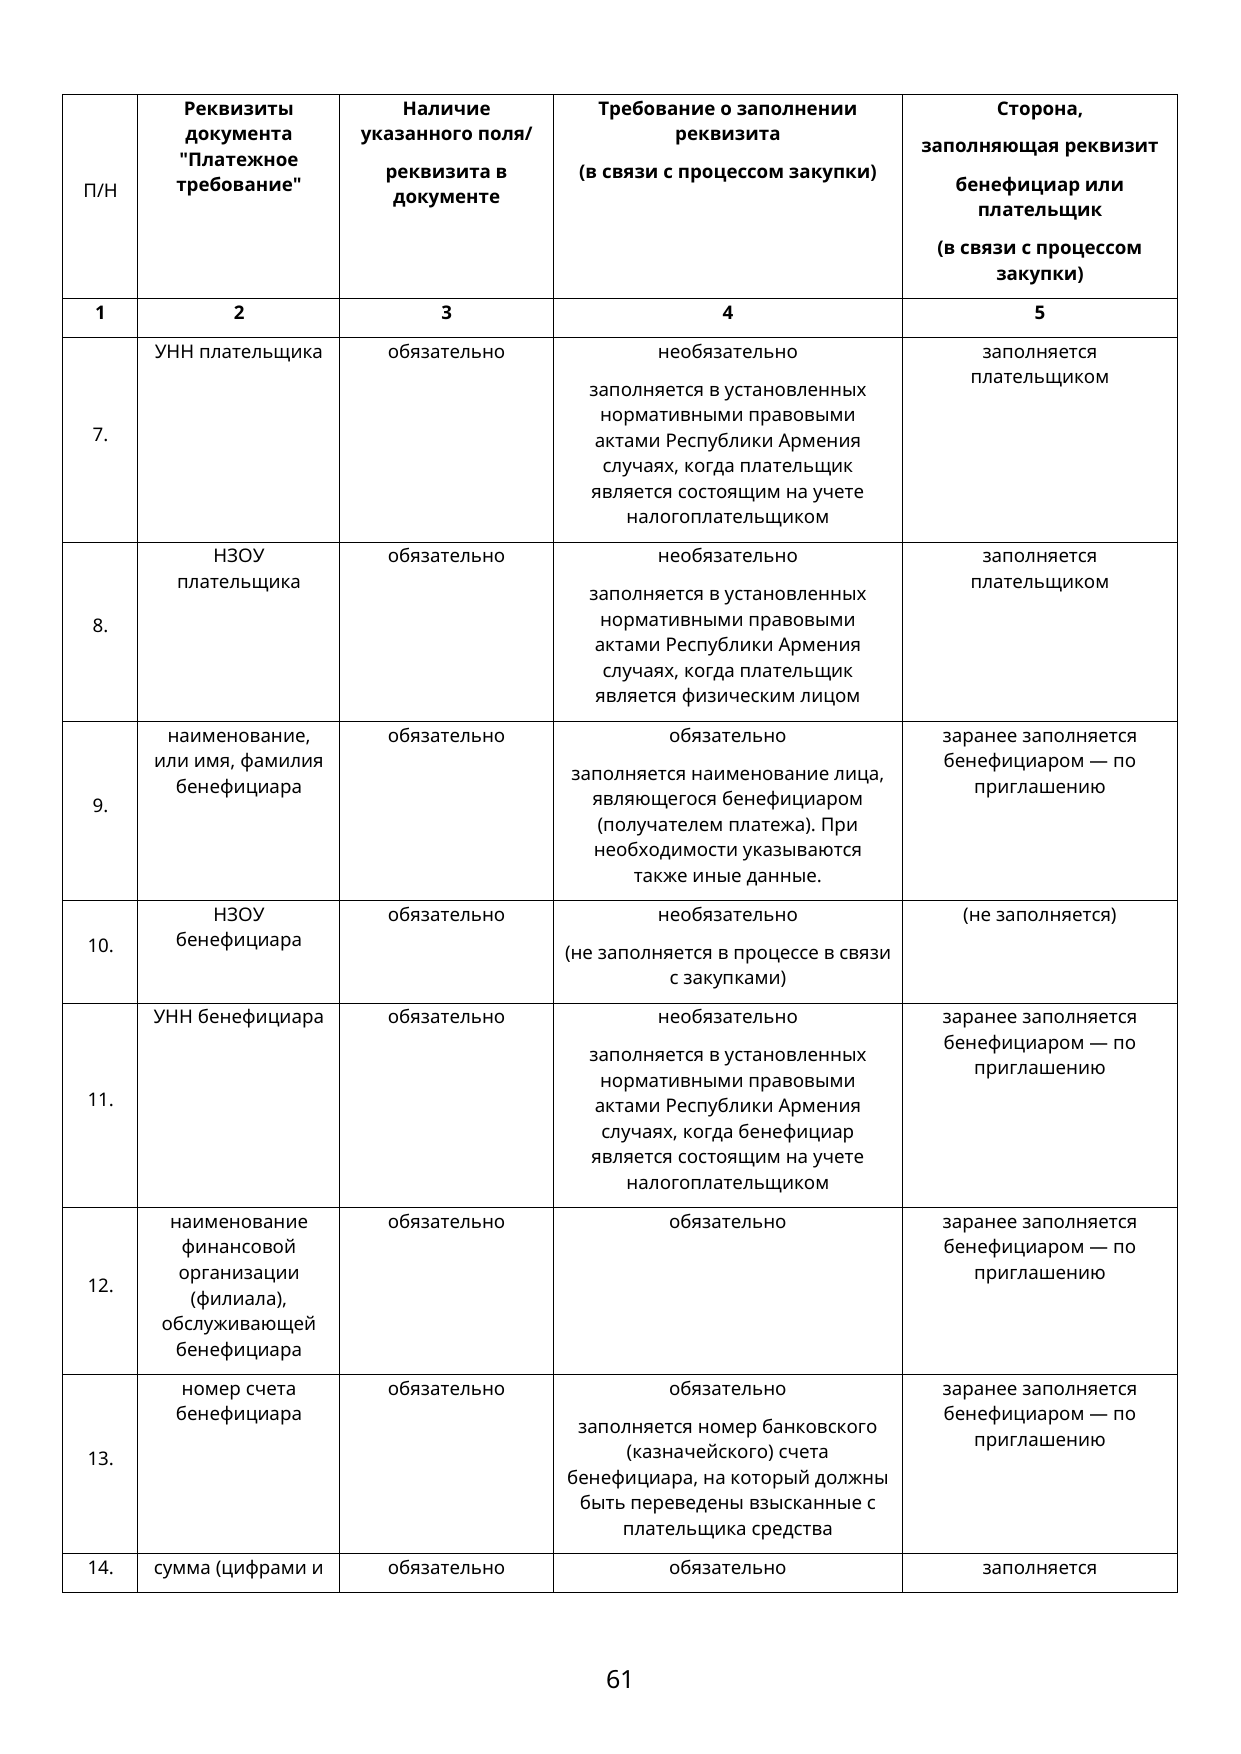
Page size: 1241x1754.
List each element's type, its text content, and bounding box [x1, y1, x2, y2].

table_cell 7. [63, 338, 137, 542]
table_cell 12. [63, 1208, 137, 1374]
table_header Наличие указанного поля/ реквизита в документе [340, 95, 553, 298]
table_cell обязательно [340, 901, 553, 1003]
table_cell 5 [903, 299, 1177, 337]
table_cell обязательно [340, 722, 553, 900]
table_cell обязательно [340, 1004, 553, 1207]
table_header Требование о заполнении реквизита (в связи с процессом закупки) [554, 95, 902, 298]
table_cell обязательно [340, 1208, 553, 1374]
table_cell обязательно [340, 338, 553, 542]
table_cell обязательно [554, 1208, 902, 1374]
table_cell обязательно [340, 1554, 553, 1592]
table_cell необязательно заполняется в установленных нормативными правовыми актами Республики Армения случаях, когда плательщик является физическим лицом [554, 543, 902, 721]
table_cell заранее заполняется бенефициаром — по приглашению [903, 1208, 1177, 1374]
table_cell 11. [63, 1004, 137, 1207]
table_header П/Н [63, 95, 137, 298]
table_cell УНН плательщика [138, 338, 339, 542]
table_cell обязательно заполняется наименование лица, являющегося бенефициаром (получателем платежа). При необходимости указываются также иные данные. [554, 722, 902, 900]
table_cell наименование финансовой организации (филиала), обслуживающей бенефициара [138, 1208, 339, 1374]
table_cell заполняется плательщиком [903, 1554, 1177, 1592]
table_cell сумма (цифрами и прописью) [138, 1554, 339, 1592]
table_cell обязательно заполняется номер банковского (казначейского) счета бенефициара, на который должны быть переведены взысканные с плательщика средства [554, 1375, 902, 1553]
table_cell номер счета бенефициара [138, 1375, 339, 1553]
table_cell 2 [138, 299, 339, 337]
table_cell 3 [340, 299, 553, 337]
table_cell заполняется плательщиком [903, 338, 1177, 542]
table_cell заранее заполняется бенефициаром — по приглашению [903, 1375, 1177, 1553]
table_cell необязательно заполняется в установленных нормативными правовыми актами Республики Армения случаях, когда бенефициар является состоящим на учете налогоплательщиком [554, 1004, 902, 1207]
table_cell 8. [63, 543, 137, 721]
table_cell заранее заполняется бенефициаром — по приглашению [903, 722, 1177, 900]
table_cell заполняется плательщиком [903, 543, 1177, 721]
table_cell УНН бенефициара [138, 1004, 339, 1207]
table_cell наименование, или имя, фамилия бенефициара [138, 722, 339, 900]
table_cell НЗОУ плательщика [138, 543, 339, 721]
table_cell 14. [63, 1554, 137, 1592]
table_cell обязательно заполняется сумма, подлежащая уплате бенефициару [554, 1554, 902, 1592]
table_cell 13. [63, 1375, 137, 1553]
table_cell 1 [63, 299, 137, 337]
table_cell НЗОУ бенефициара [138, 901, 339, 1003]
table_cell необязательно заполняется в установленных нормативными правовыми актами Республики Армения случаях, когда плательщик является состоящим на учете налогоплательщиком [554, 338, 902, 542]
table_header Сторона, заполняющая реквизит бенефициар или плательщик (в связи с процессом закупки) [903, 95, 1177, 298]
table_header Реквизиты документа "Платежное требование" [138, 95, 339, 298]
table_cell 4 [554, 299, 902, 337]
table_cell обязательно [340, 1375, 553, 1553]
table_cell необязательно (не заполняется в процессе в связи с закупками) [554, 901, 902, 1003]
table_cell (не заполняется) [903, 901, 1177, 1003]
table_cell заранее заполняется бенефициаром — по приглашению [903, 1004, 1177, 1207]
table_cell 10. [63, 901, 137, 1003]
table_cell 9. [63, 722, 137, 900]
table_cell обязательно [340, 543, 553, 721]
